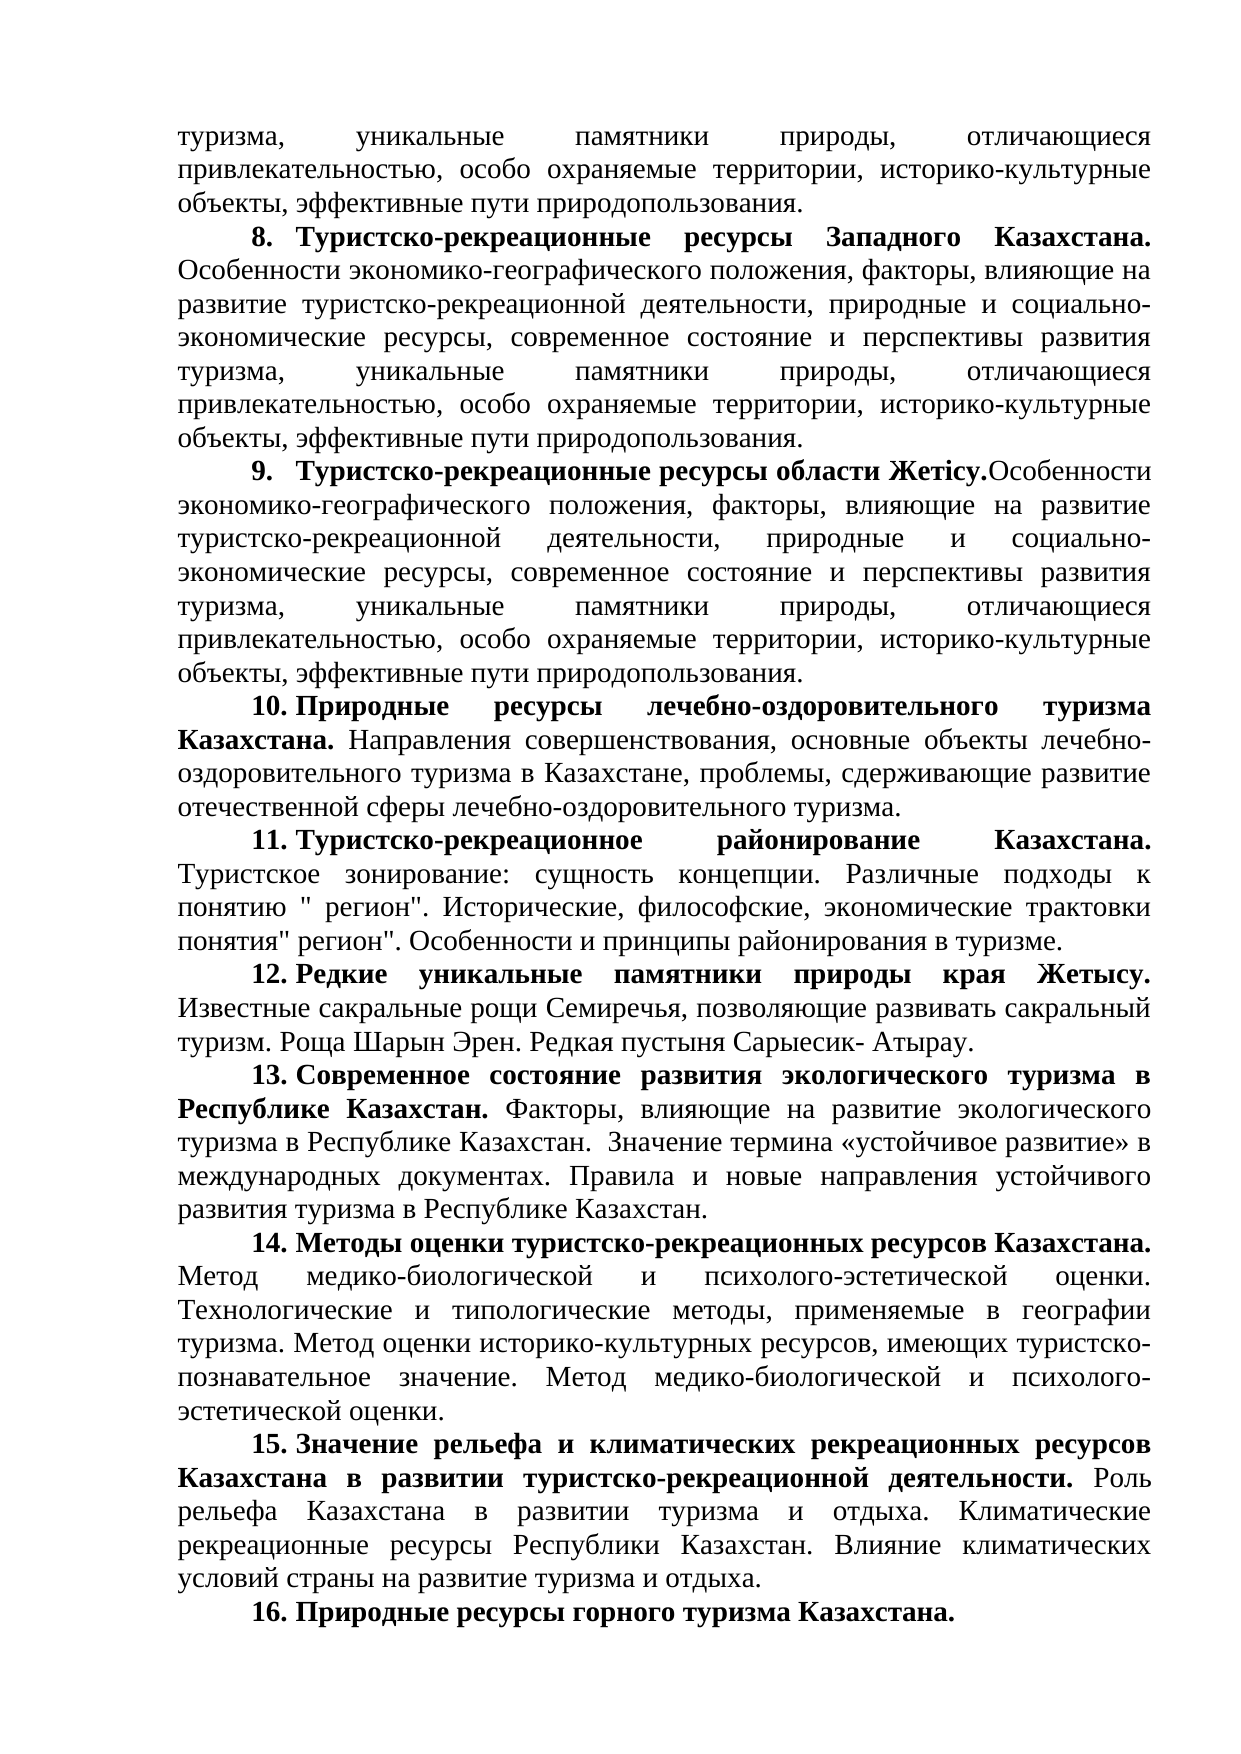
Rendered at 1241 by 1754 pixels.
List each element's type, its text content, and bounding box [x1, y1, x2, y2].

list Природные ресурсы лечебно-оздоровительного туризма Казахстана. Направления совершенствования, основные объекты лечебно-оздоровительного туризма в Казахстане, проблемы, сдерживающие развитие отечественной сферы лечебно-оздоровительного туризма. [177, 688, 1152, 822]
list Значение рельефа и климатических рекреационных ресурсов Казахстана в развитии туристско-рекреационной деятельности. Роль рельефа Казахстана в развитии туризма и отдыха. Климатические рекреационные ресурсы Республики Казахстан. Влияние климатических условий страны на развитие туризма и отдыха. [177, 1426, 1152, 1594]
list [177, 118, 1152, 219]
list Методы оценки туристско-рекреационных ресурсов Казахстана. Метод медико-биологической и психолого-эстетической оценки. Технологические и типологические методы, применяемые в географии туризма. Метод оценки историко-культурных ресурсов, имеющих туристско-познавательное значение. Метод медико-биологической и психолого-эстетической оценки. [177, 1225, 1152, 1426]
list Современное состояние развития экологического туризма в Республике Казахстан. Факторы, влияющие на развитие экологического туризма в Республике Казахстан. Значение термина «устойчивое развитие» в международных документах. Правила и новые направления устойчивого развития туризма в Республике Казахстан. [177, 1057, 1152, 1225]
list Туристско-рекреационные ресурсы области Жетісу.Особенности экономико-географического положения, факторы, влияющие на развитие туристско-рекреационной деятельности, природные и социально-экономические ресурсы, современное состояние и перспективы развития туризма, уникальные памятники природы, отличающиеся привлекательностью, особо охраняемые территории, историко-культурные объекты, эффективные пути природопользования. [177, 453, 1152, 688]
list Природные ресурсы горного туризма Казахстана. [177, 1594, 1152, 1627]
list Редкие уникальные памятники природы края Жетысу. Известные сакральные рощи Семиречья, позволяющие развивать сакральный туризм. Роща Шарын Эрен. Редкая пустыня Сарыесик- Атырау. [177, 957, 1152, 1057]
list Туристско-рекреационные ресурсы Западного Казахстана. Особенности экономико-географического положения, факторы, влияющие на развитие туристско-рекреационной деятельности, природные и социально-экономические ресурсы, современное состояние и перспективы развития туризма, уникальные памятники природы, отличающиеся привлекательностью, особо охраняемые территории, историко-культурные объекты, эффективные пути природопользования. [177, 219, 1152, 453]
list Туристско-рекреационное районирование Казахстана. Туристское зонирование: сущность концепции. Различные подходы к понятию " регион". Исторические, философские, экономические трактовки понятия" регион". Особенности и принципы районирования в туризме. [177, 822, 1152, 957]
